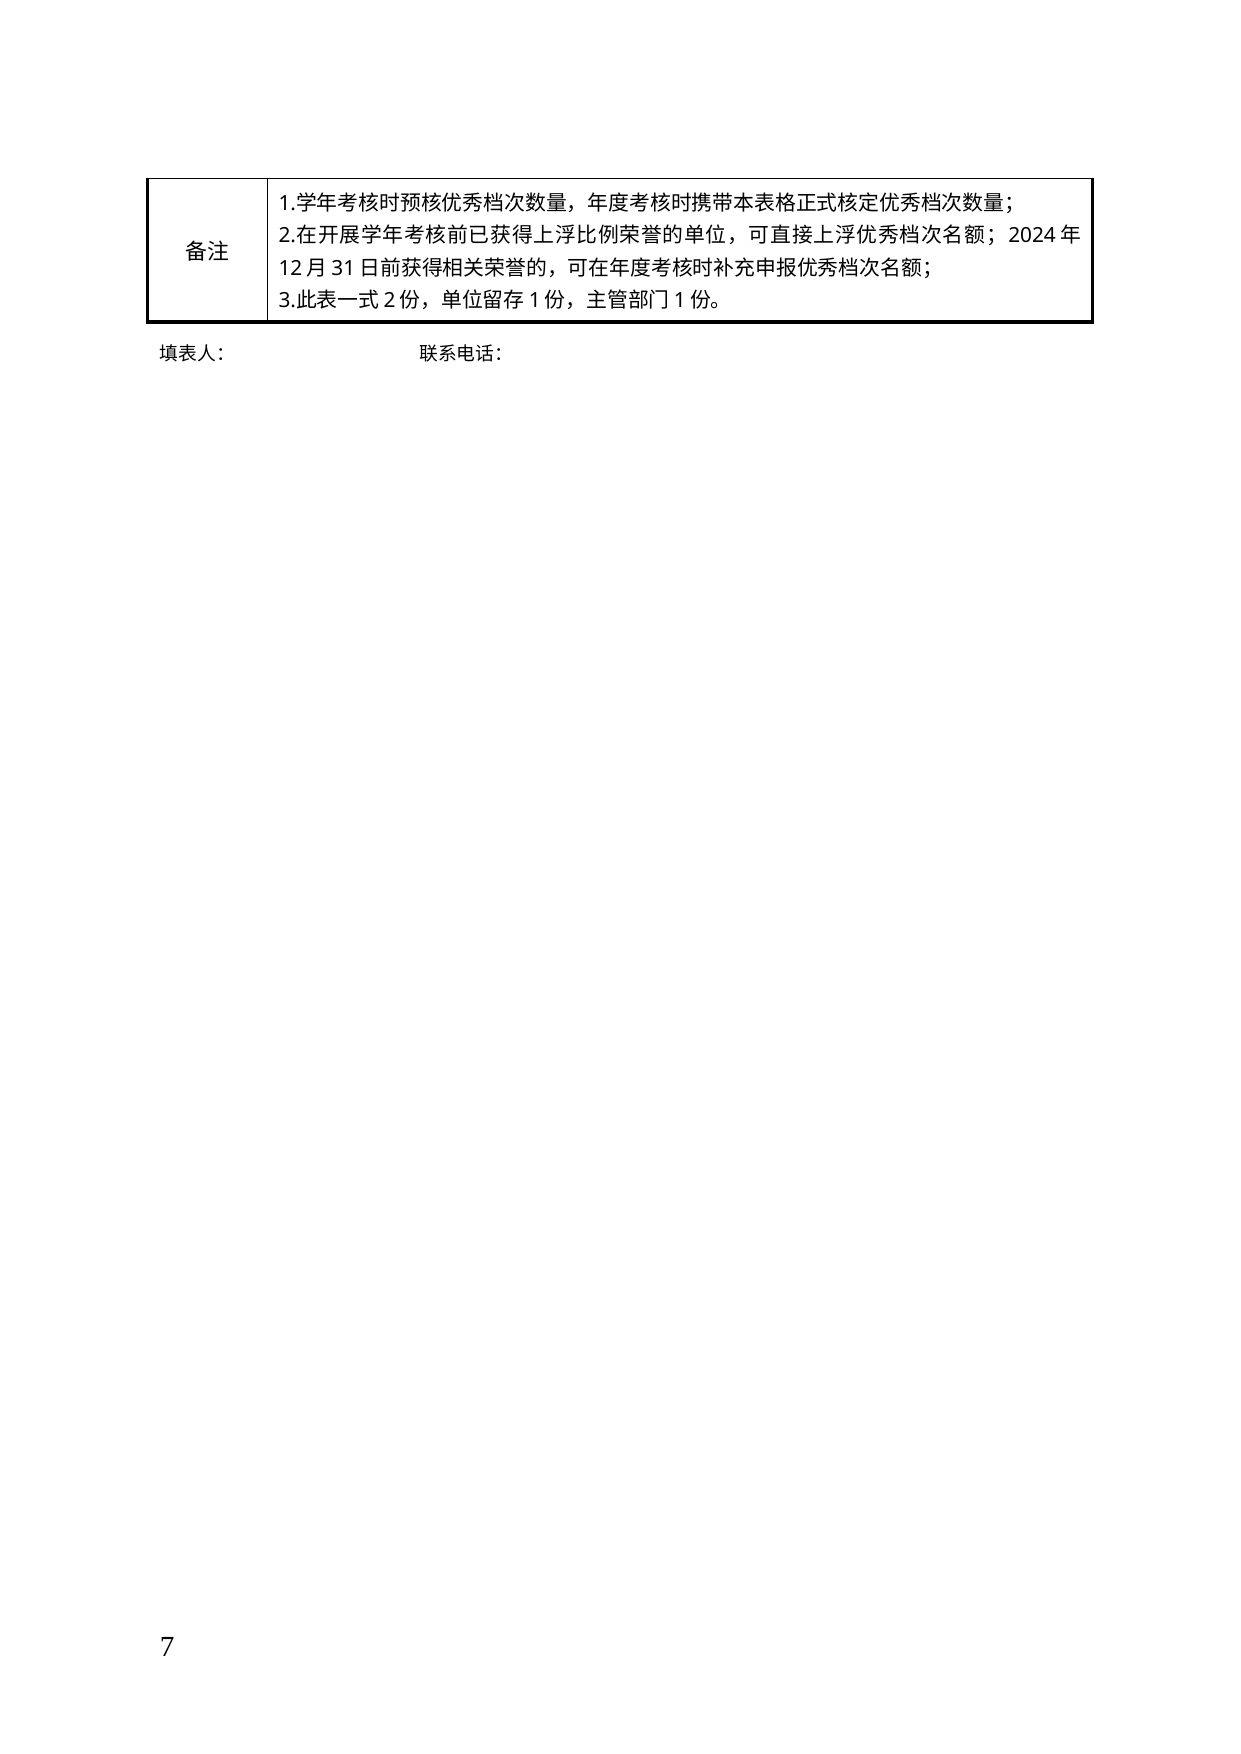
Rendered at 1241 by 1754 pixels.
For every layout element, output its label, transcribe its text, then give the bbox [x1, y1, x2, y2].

table_cell 1.学年考核时预核优秀档次数量，年度考核时携带本表格正式核定优秀档次数量； 2.在开展学年考核前已获得上浮比例荣誉的单位，可直接上浮优秀档次名额；2024年12月31日前获得相关荣誉的，可在年度考核时补充申报优秀档次名额； 3.此表一式2份，单位留存1份，主管部门1份。 [268, 179, 1091, 320]
table_cell 备注 [149, 179, 267, 320]
text 填表人： 联系电话： [159, 336, 1081, 368]
